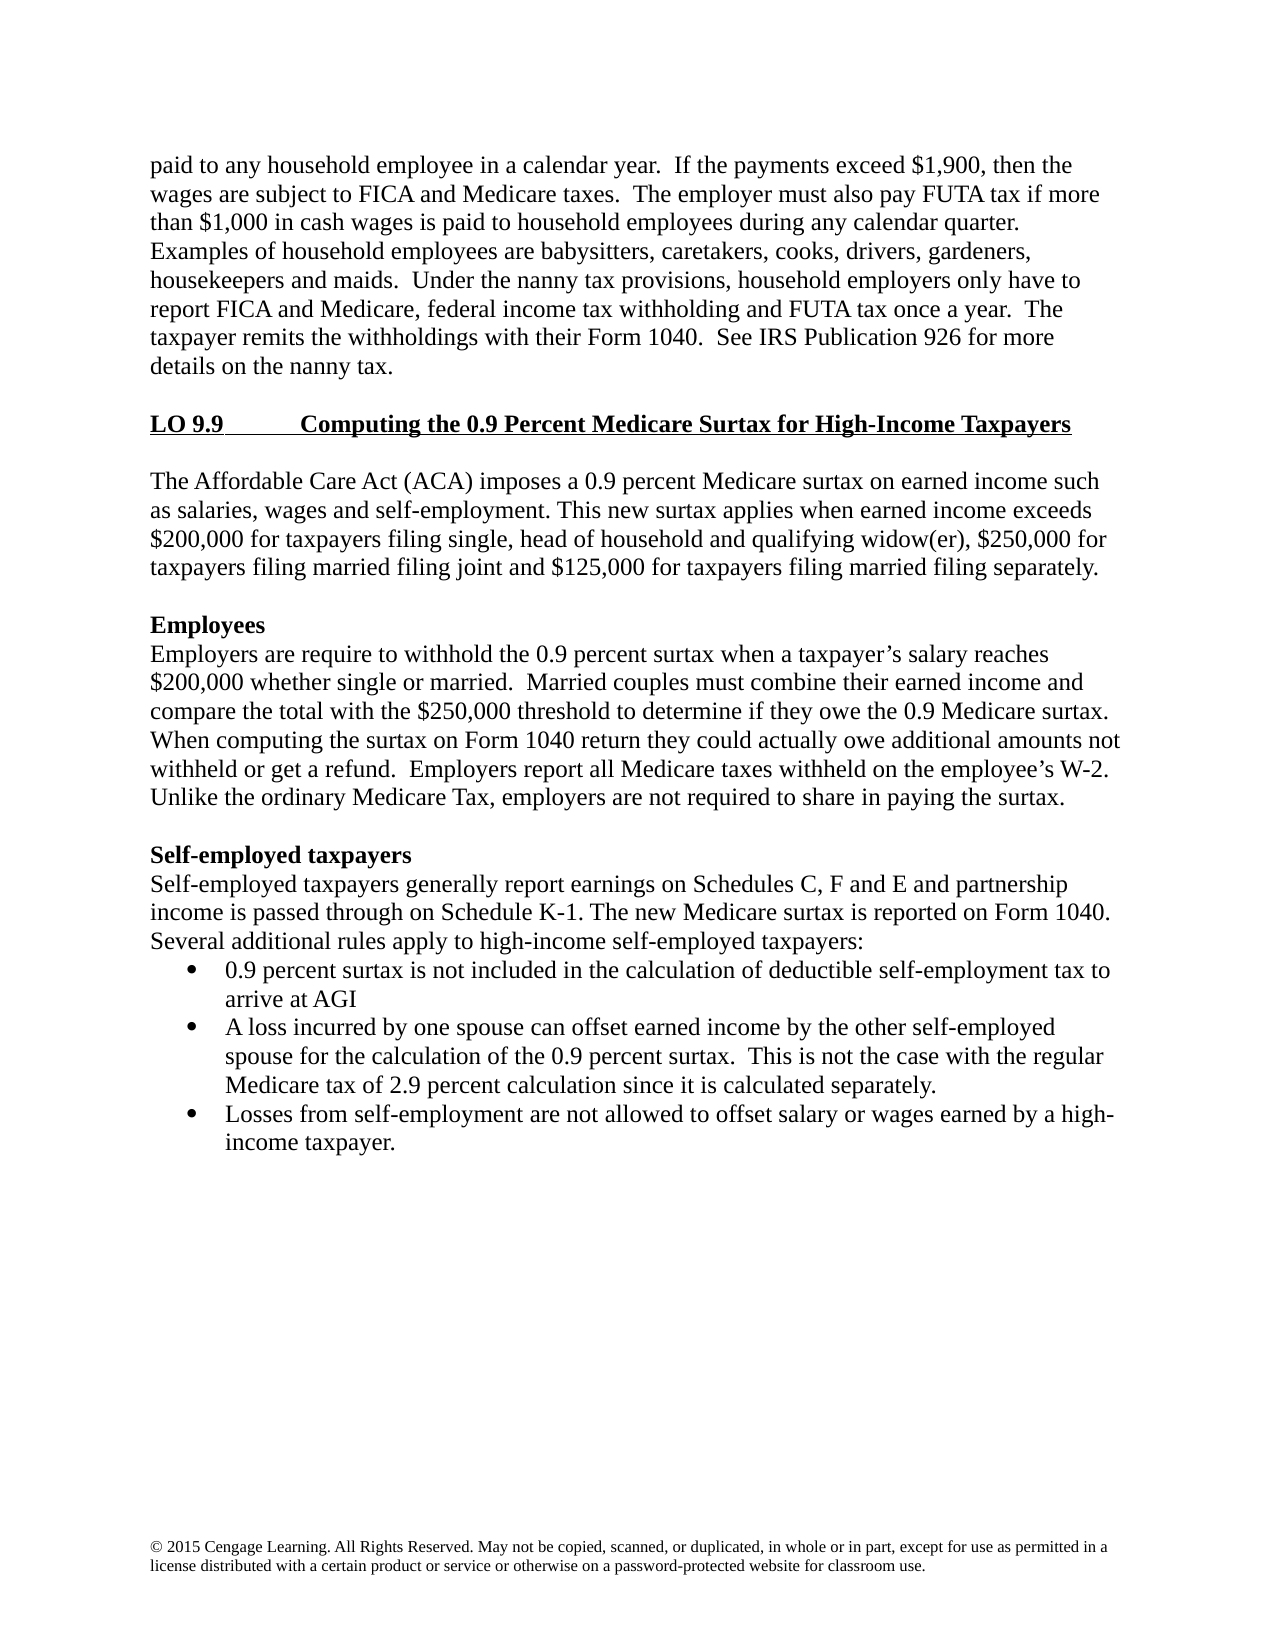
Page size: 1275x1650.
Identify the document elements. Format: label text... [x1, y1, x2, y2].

list 0.9 percent surtax is not included in the calculation of deductible self-employment tax to arrive at AGI [187, 955, 1125, 1012]
text LO 9.9 Computing the 0.9 Percent Medicare Surtax for High-Income Taxpayers [150, 409, 1125, 437]
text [150, 150, 1125, 380]
list Losses from self-employment are not allowed to offset salary or wages earned by a high-income taxpayer. [187, 1099, 1125, 1156]
text Employees [150, 610, 1125, 639]
list A loss incurred by one spouse can offset earned income by the other self-employed spouse for the calculation of the 0.9 percent surtax. This is not the case with the regular Medicare tax of 2.9 percent calculation since it is calculated separately. [187, 1012, 1125, 1099]
text Self-employed taxpayers [150, 840, 1125, 869]
text Employers are require to withhold the 0.9 percent surtax when a taxpayer’s salary reaches $200,000 whether single or married. Married couples must combine their earned income and compare the total with the $250,000 threshold to determine if they owe the 0.9 Medicare surtax. When computing the surtax on Form 1040 return they could actually owe additional amounts not withheld or get a refund. Employers report all Medicare taxes withheld on the employee’s W-2. Unlike the ordinary Medicare Tax, employers are not required to share in paying the surtax. [150, 639, 1125, 811]
text Self-employed taxpayers generally report earnings on Schedules C, F and E and partnership income is passed through on Schedule K-1. The new Medicare surtax is reported on Form 1040. Several additional rules apply to high-income self-employed taxpayers: [150, 869, 1125, 955]
text The Affordable Care Act (ACA) imposes a 0.9 percent Medicare surtax on earned income such as salaries, wages and self-employment. This new surtax applies when earned income exceeds $200,000 for taxpayers filing single, head of household and qualifying widow(er), $250,000 for taxpayers filing married filing joint and $125,000 for taxpayers filing married filing separately. [150, 466, 1125, 581]
